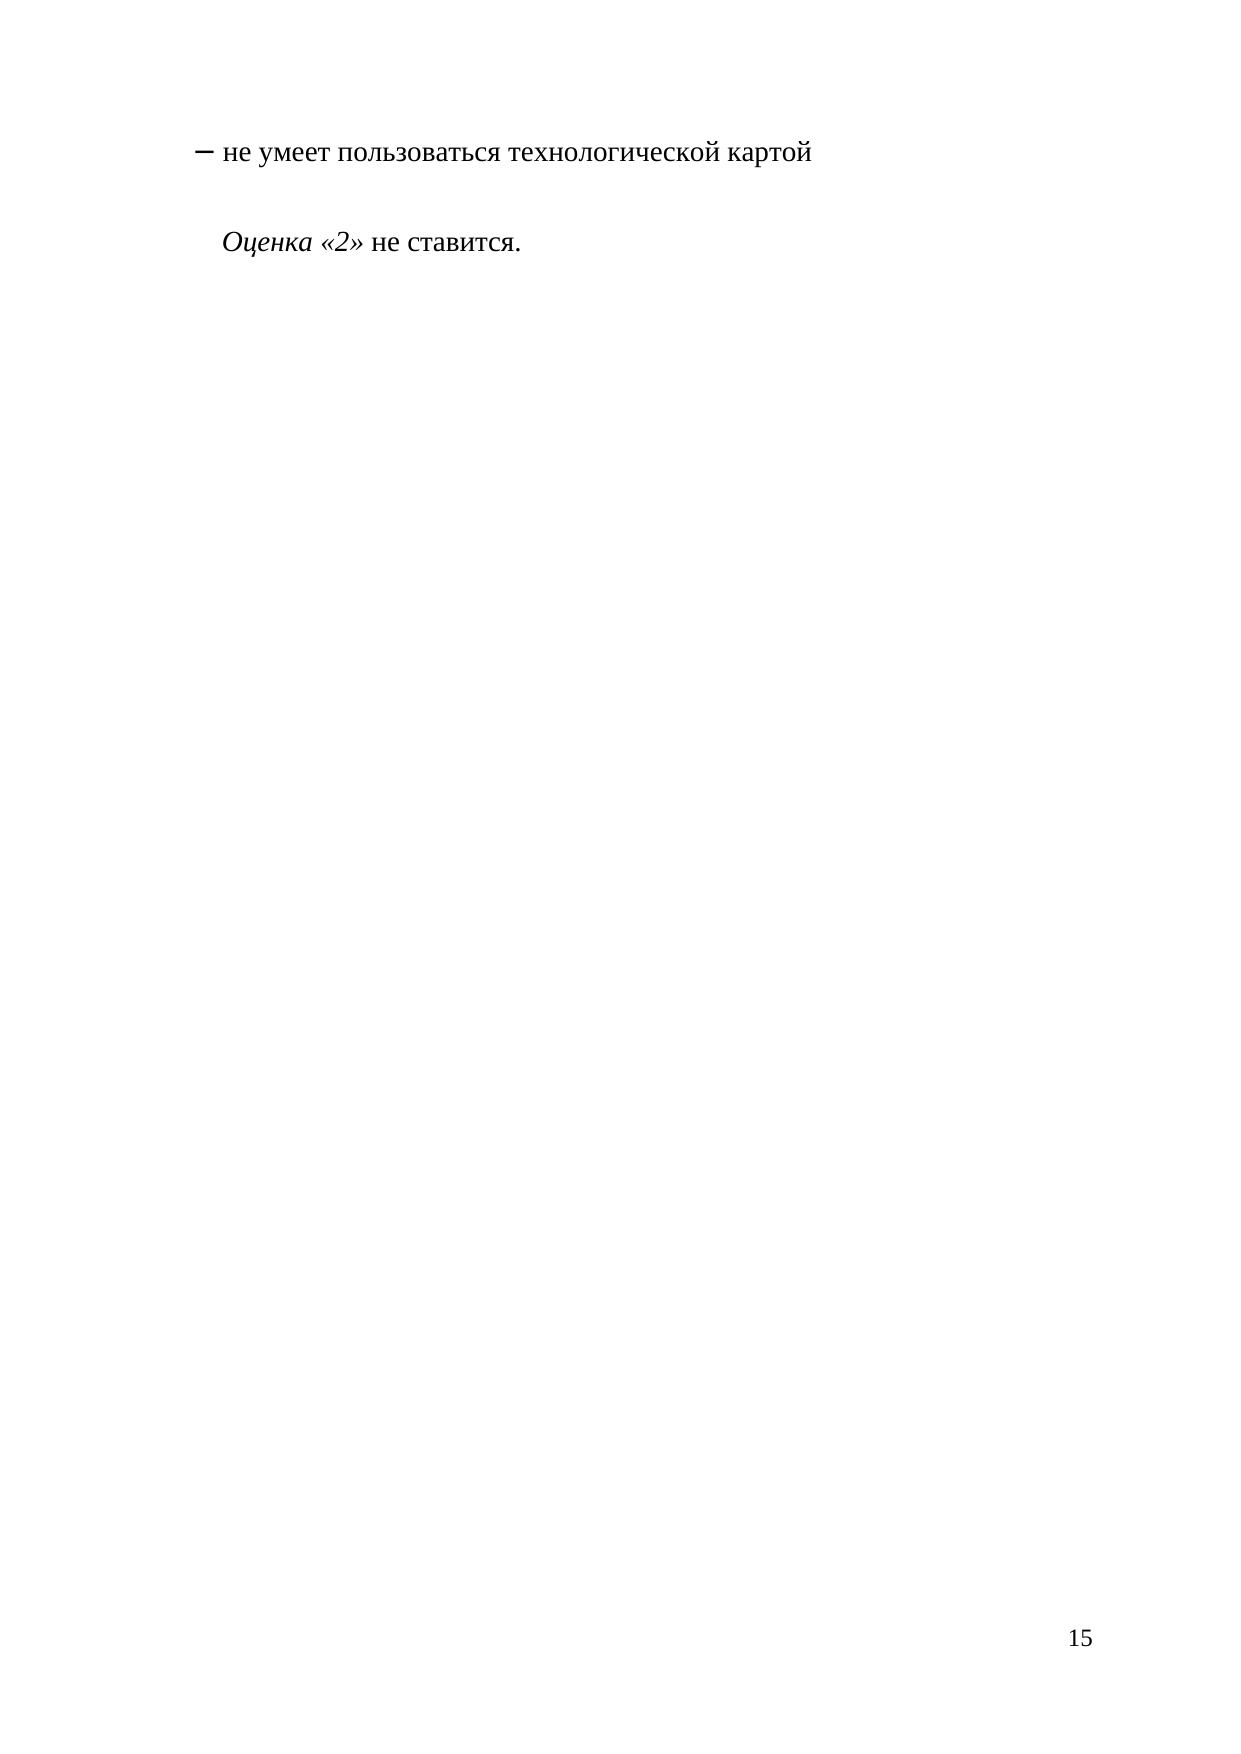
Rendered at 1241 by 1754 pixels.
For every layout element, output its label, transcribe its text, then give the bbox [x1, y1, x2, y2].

text Оценка «2» не ставится. [148, 224, 1092, 258]
list не умеет пользоваться технологической картой [148, 118, 1092, 178]
